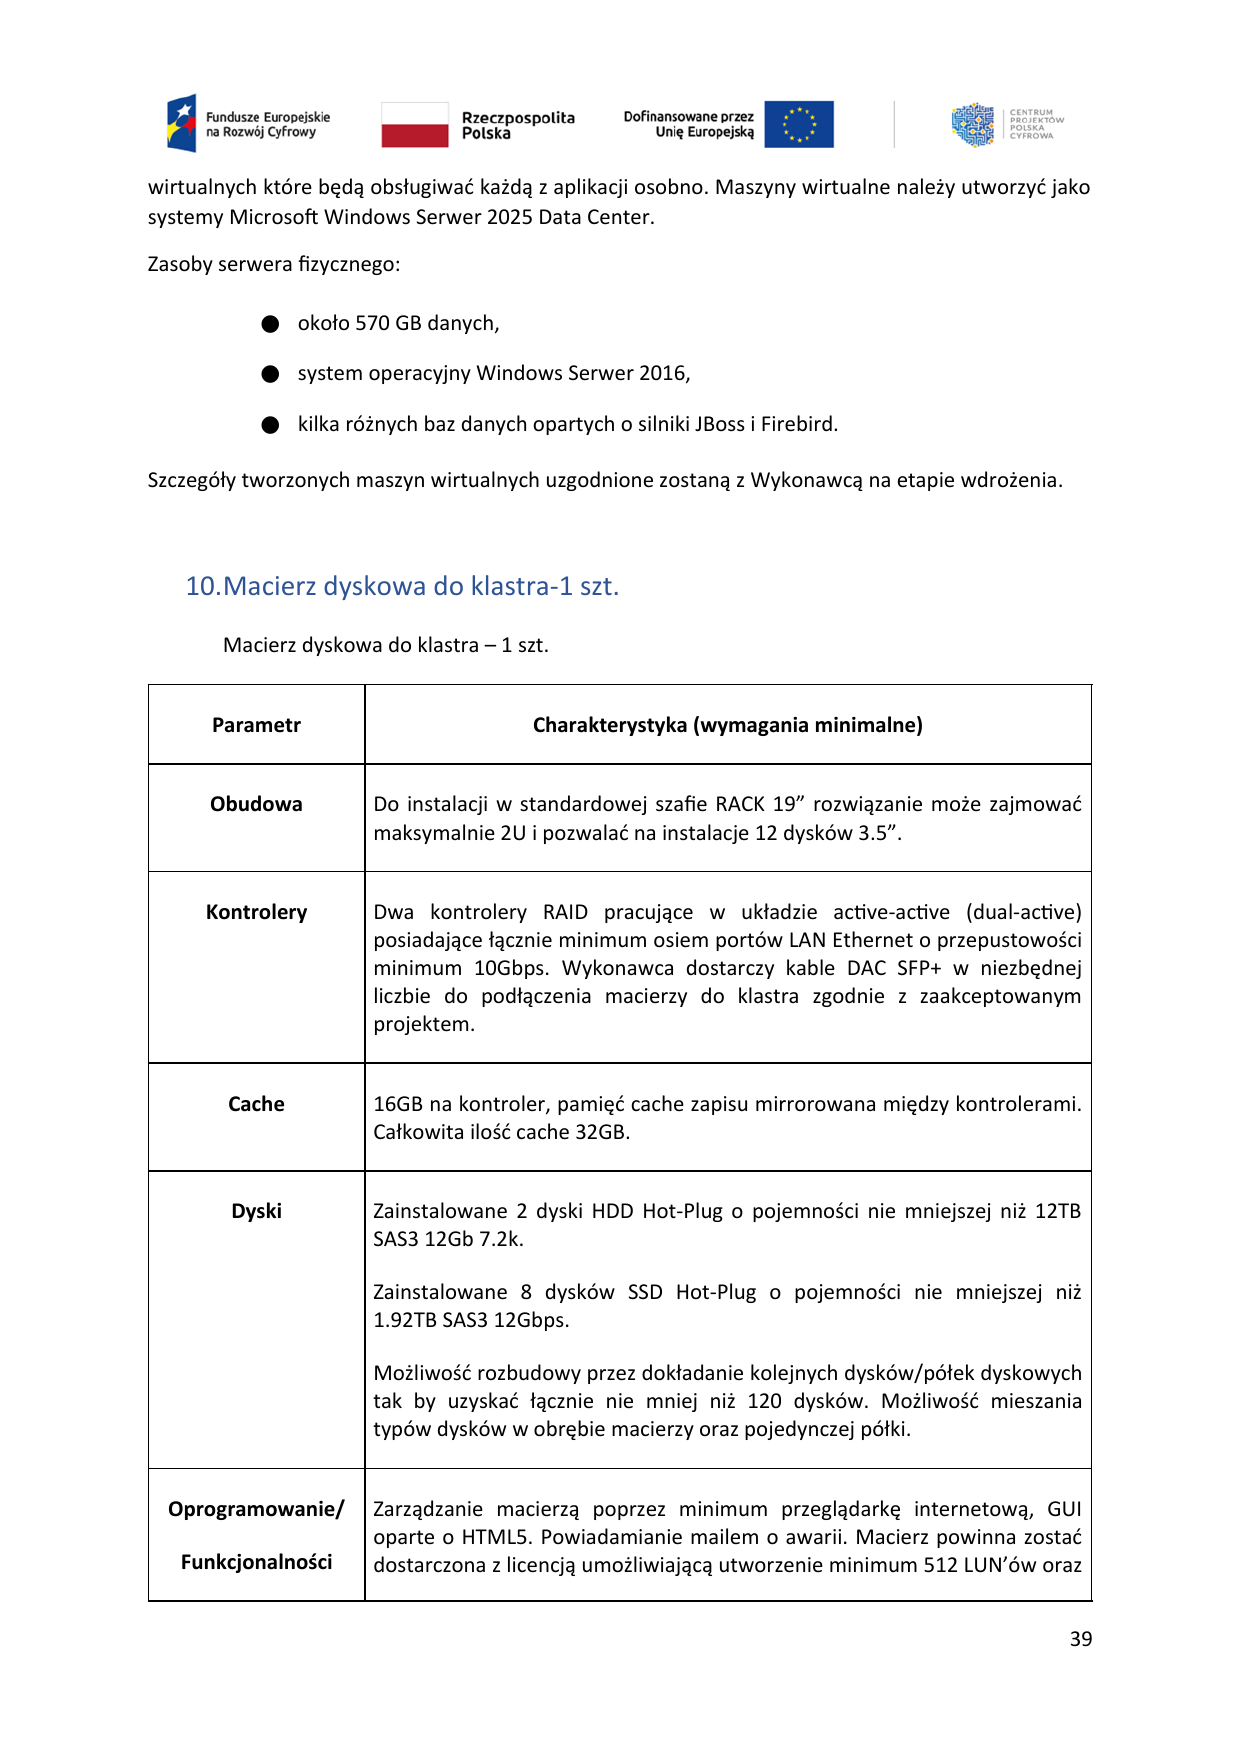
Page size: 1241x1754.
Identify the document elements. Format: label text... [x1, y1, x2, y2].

text Szczegóły tworzonych maszyn wirtualnych uzgodnione zostaną z Wykonawcą na etapie wdrożenia. [148, 465, 1093, 493]
picture [147, 73, 1093, 172]
text Macierz dyskowa do klastra – 1 szt. [223, 630, 1093, 658]
table_cell 16GB na kontroler, pamięć cache zapisu mirrorowana między kontrolerami. Całkowita ilość cache 32GB. [366, 1064, 1091, 1170]
table_cell Do instalacji w standardowej szafie RACK 19” rozwiązanie może zajmować maksymalnie 2U i pozwalać na instalacje 12 dysków 3.5”. [366, 765, 1091, 871]
subtitle Macierz dyskowa do klastra-1 szt. [185, 567, 1093, 603]
list kilka różnych baz danych opartych o silniki JBoss i Firebird. [260, 397, 1093, 444]
table_cell Kontrolery [149, 872, 364, 1062]
table_header Parametr [149, 685, 364, 763]
table_cell Dwa kontrolery RAID pracujące w układzie active-active (dual-active) posiadające łącznie minimum osiem portów LAN Ethernet o przepustowości minimum 10Gbps. Wykonawca dostarczy kable DAC SFP+ w niezbędnej liczbie do podłączenia macierzy do klastra zgodnie z zaakceptowanym projektem. [366, 872, 1091, 1062]
list system operacyjny Windows Serwer 2016, [260, 347, 1093, 394]
table_cell Cache [149, 1064, 364, 1170]
text Zasoby serwera fizycznego: [148, 249, 1093, 277]
table_cell Dyski [149, 1172, 364, 1468]
table_cell Zainstalowane 2 dyski HDD Hot-Plug o pojemności nie mniejszej niż 12TB SAS3 12Gb 7.2k. Zainstalowane 8 dysków SSD Hot-Plug o pojemności nie mniejszej niż 1.92TB SAS3 12Gbps. Możliwość rozbudowy przez dokładanie kolejnych dysków/półek dyskowych tak by uzyskać łącznie nie mniej niż 120 dysków. Możliwość mieszania typów dysków w obrębie macierzy oraz pojedynczej półki. [366, 1172, 1091, 1468]
table_header Charakterystyka (wymagania minimalne) [366, 685, 1091, 763]
list około 570 GB danych, [260, 296, 1093, 343]
table_cell Obudowa [149, 765, 364, 871]
table_cell Oprogramowanie/ Funkcjonalności [149, 1469, 364, 1600]
